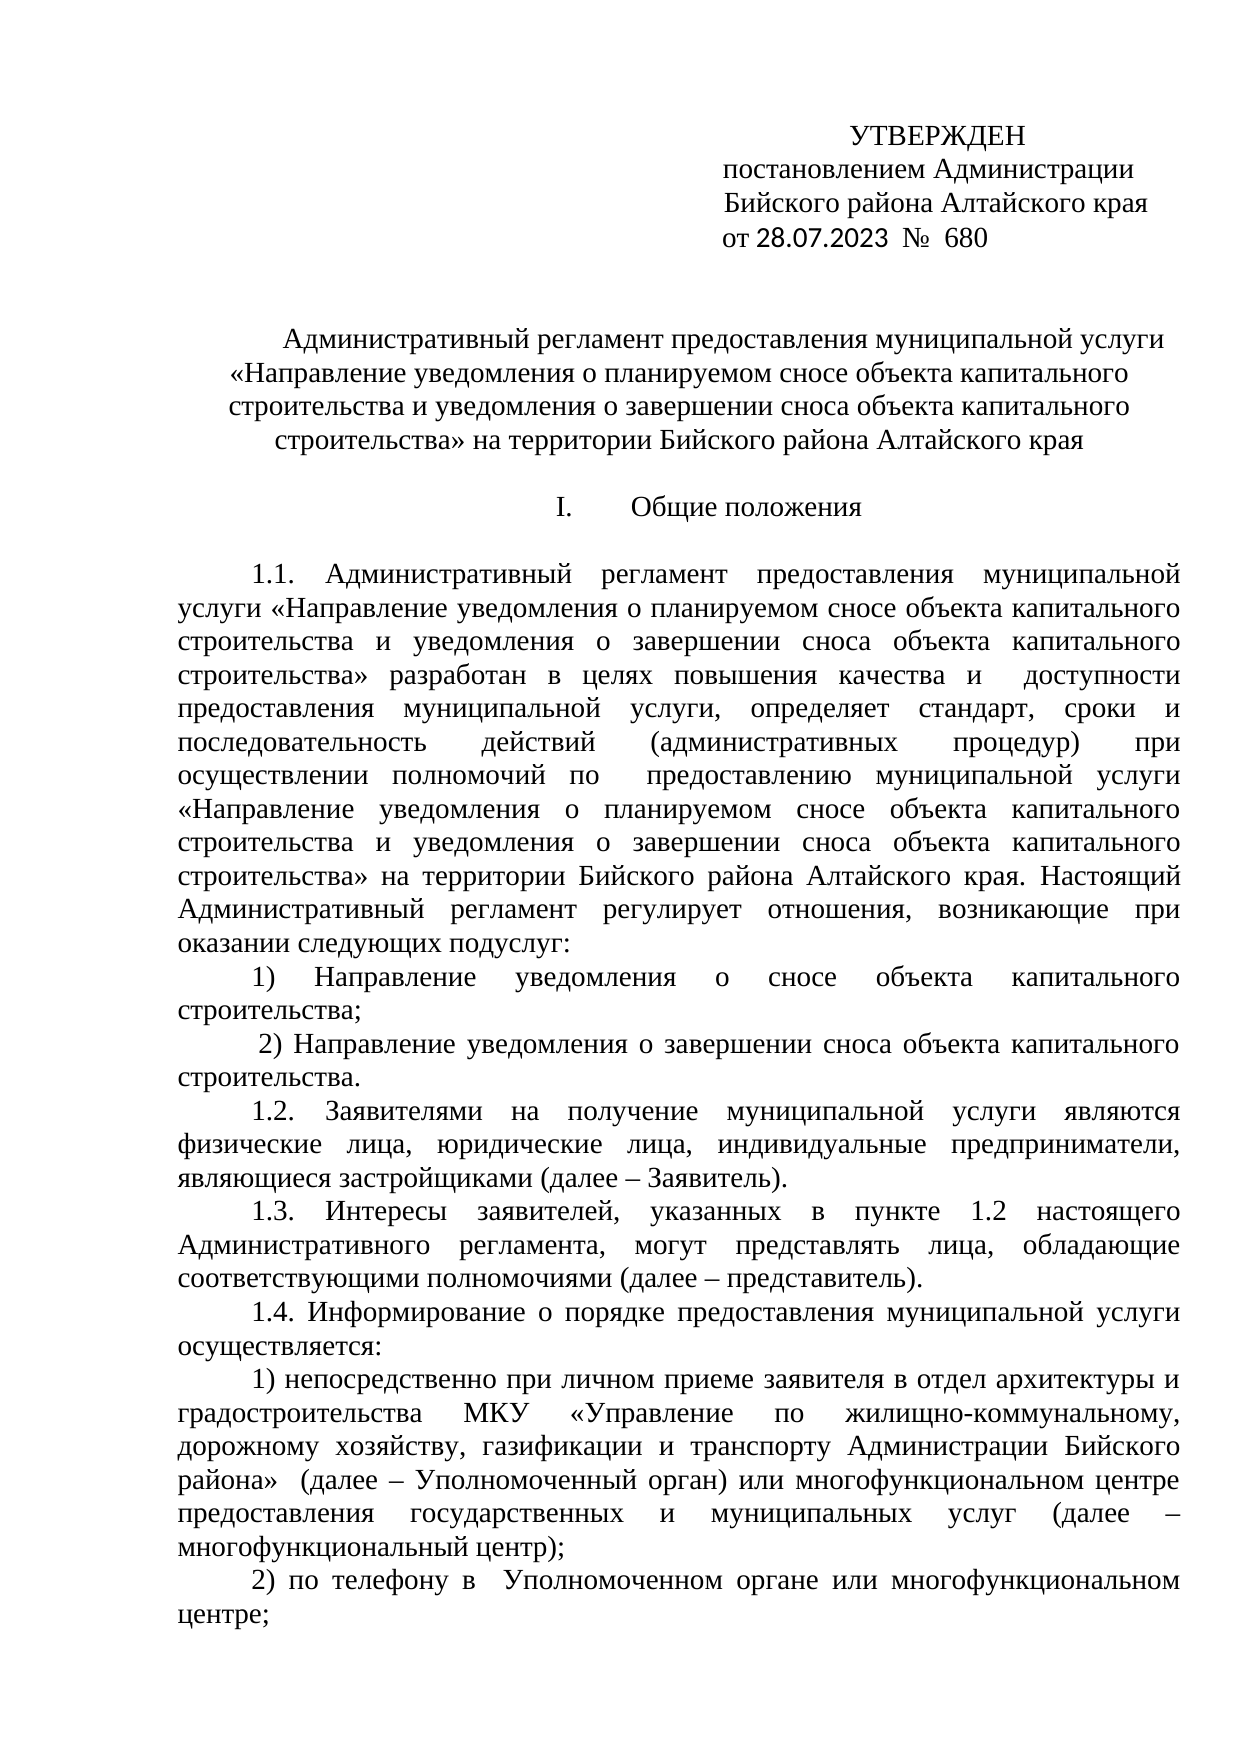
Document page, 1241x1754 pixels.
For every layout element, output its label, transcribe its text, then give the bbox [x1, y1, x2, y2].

text 1) Направление уведомления о сносе объекта капитального строительства; [177, 959, 1181, 1026]
text 2) по телефону в Уполномоченном органе или многофункциональном центре; [177, 1562, 1181, 1629]
text от 28.07.2023 № 680 [546, 219, 1181, 254]
list Заявителями на получение муниципальной услуги являются физические лица, юридические лица, индивидуальные предприниматели, являющиеся застройщиками (далее – Заявитель). [177, 1093, 1181, 1193]
text 1) непосредственно при личном приеме заявителя в отдел архитектуры и градостроительства МКУ «Управление по жилищно-коммунальному, дорожному хозяйству, газификации и транспорту Администрации Бийского района» (далее – Уполномоченный орган) или многофункциональном центре предоставления государственных и муниципальных услуг (далее – многофункциональный центр); [177, 1361, 1181, 1562]
text постановлением Администрации [693, 152, 1181, 185]
text Административный регламент предоставления муниципальной услуги «Направление уведомления о планируемом сносе объекта капитального строительства и уведомления о завершении сноса объекта капитального строительства» на территории Бийского района Алтайского края [177, 321, 1181, 456]
list Административный регламент предоставления муниципальной услуги «Направление уведомления о планируемом сносе объекта капитального строительства и уведомления о завершении сноса объекта капитального строительства» разработан в целях повышения качества и доступности предоставления муниципальной услуги, определяет стандарт, сроки и последовательность действий (административных процедур) при осуществлении полномочий по предоставлению муниципальной услуги «Направление уведомления о планируемом сносе объекта капитального строительства и уведомления о завершении сноса объекта капитального строительства» на территории Бийского района Алтайского края. Настоящий Административный регламент регулирует отношения, возникающие при оказании следующих подуслуг: [177, 556, 1181, 959]
text 2) Направление уведомления о завершении сноса объекта капитального строительства. [177, 1026, 1181, 1093]
list Интересы заявителей, указанных в пункте 1.2 настоящего Административного регламента, могут представлять лица, обладающие соответствующими полномочиями (далее – представитель). [177, 1193, 1181, 1294]
text УТВЕРЖДЕН [620, 118, 1181, 152]
text Бийского района Алтайского края [723, 185, 1181, 219]
text 1.4. Информирование о порядке предоставления муниципальной услуги осуществляется: [177, 1294, 1181, 1361]
list Общие положения [236, 489, 1181, 523]
